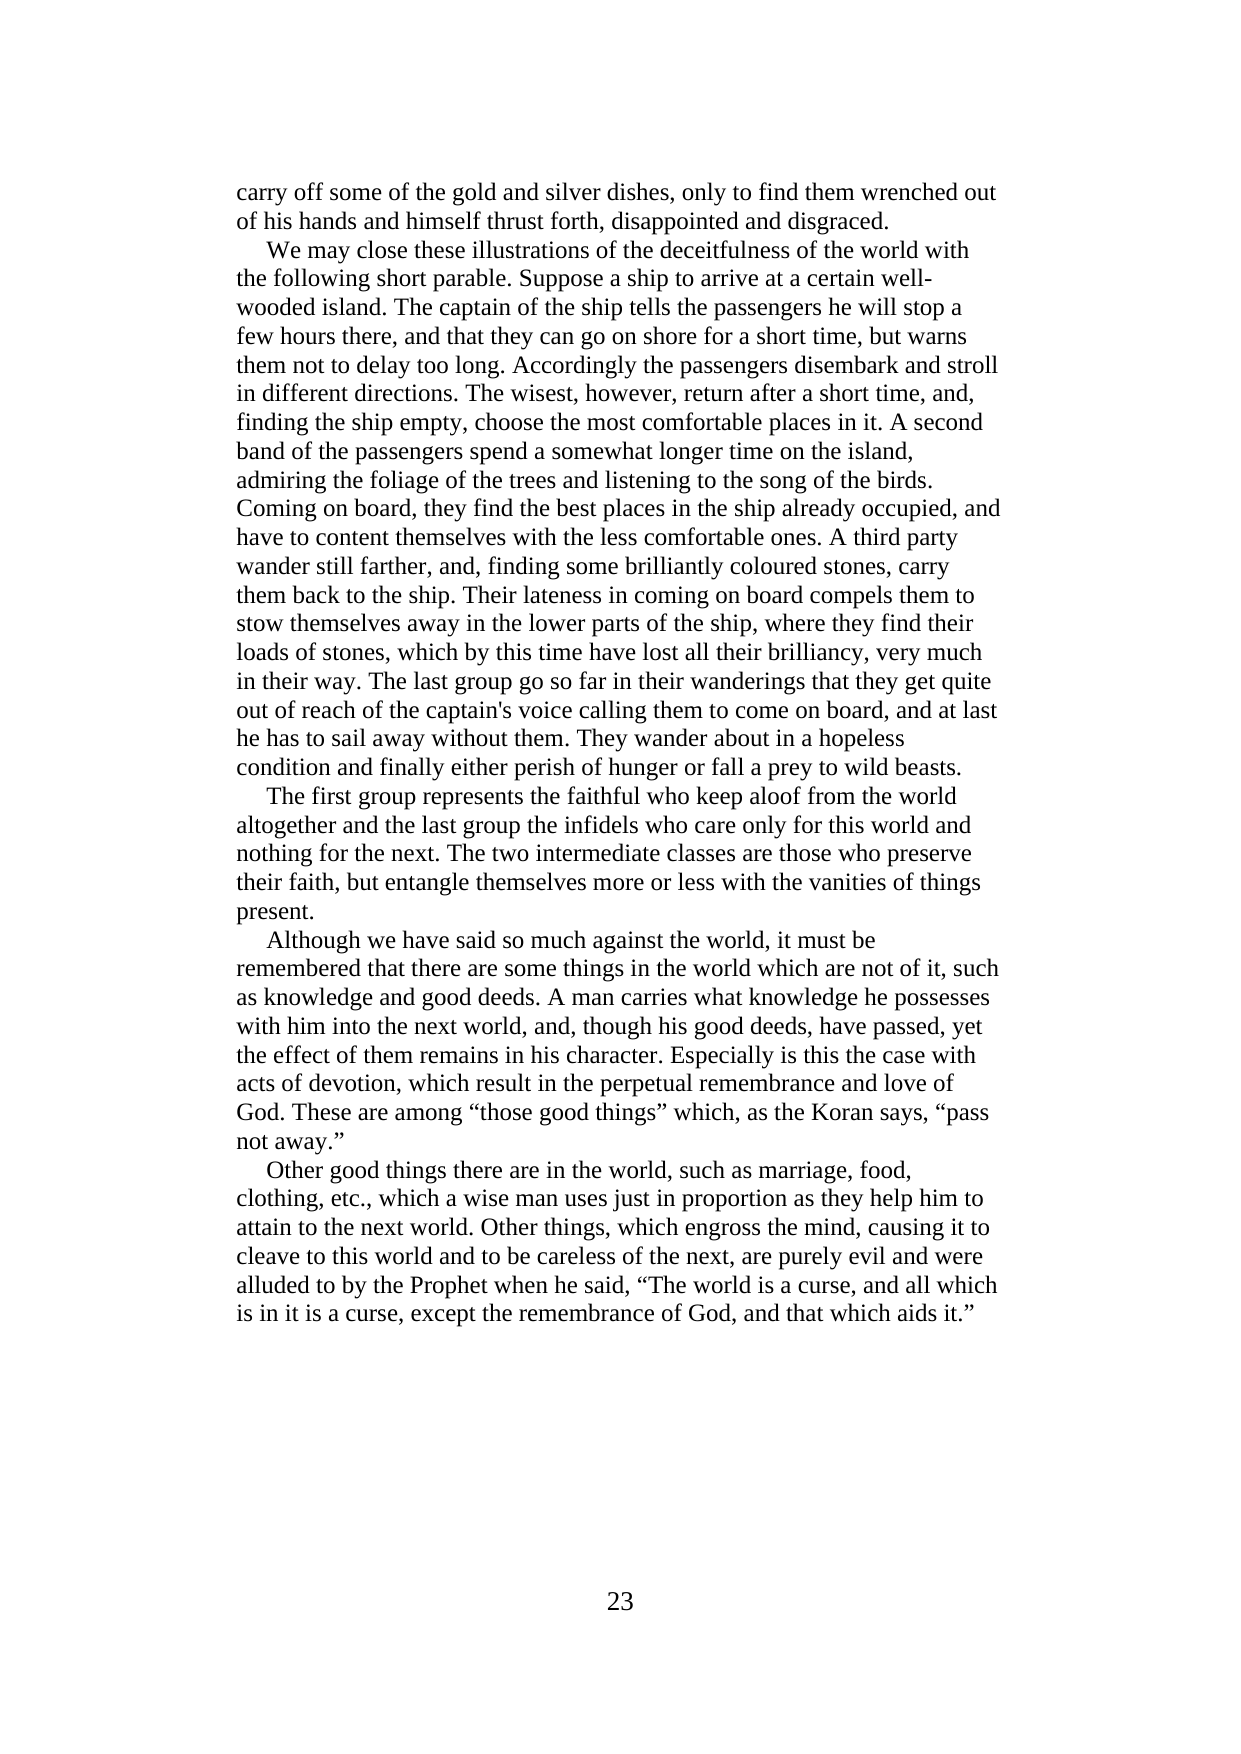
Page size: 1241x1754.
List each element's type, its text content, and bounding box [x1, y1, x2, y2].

text Although we have said so much against the world, it must be remembered that there are some things in the world which are not of it, such as knowledge and good deeds. A man carries what knowledge he possesses with him into the next world, and, though his good deeds, have passed, yet the effect of them remains in his character. Especially is this the case with acts of devotion, which result in the perpetual remembrance and love of God. These are among “those good things” which, as the Koran says, “pass not away.” [236, 925, 1004, 1155]
text The first group represents the faithful who keep aloof from the world altogether and the last group the infidels who care only for this world and nothing for the next. The two intermediate classes are those who preserve their faith, but entangle themselves more or less with the vanities of things present. [236, 781, 1004, 925]
text We may close these illustrations of the deceitfulness of the world with the following short parable. Suppose a ship to arrive at a certain well-wooded island. The captain of the ship tells the passengers he will stop a few hours there, and that they can go on shore for a short time, but warns them not to delay too long. Accordingly the passengers disembark and stroll in different directions. The wisest, however, return after a short time, and, finding the ship empty, choose the most comfortable places in it. A second band of the passengers spend a somewhat longer time on the island, admiring the foliage of the trees and listening to the song of the birds. Coming on board, they find the best places in the ship already occupied, and have to content themselves with the less comfortable ones. A third party wander still farther, and, finding some brilliantly coloured stones, carry them back to the ship. Their lateness in coming on board compels them to stow themselves away in the lower parts of the ship, where they find their loads of stones, which by this time have lost all their brilliancy, very much in their way. The last group go so far in their wanderings that they get quite out of reach of the captain's voice calling them to come on board, and at last he has to sail away without them. They wander about in a hopeless condition and finally either perish of hunger or fall a prey to wild beasts. [236, 235, 1004, 781]
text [236, 177, 1004, 235]
text Other good things there are in the world, such as marriage, food, clothing, etc., which a wise man uses just in proportion as they help him to attain to the next world. Other things, which engross the mind, causing it to cleave to this world and to be careless of the next, are purely evil and were alluded to by the Prophet when he said, “The world is a curse, and all which is in it is a curse, except the remembrance of God, and that which aids it.” [236, 1155, 1004, 1327]
